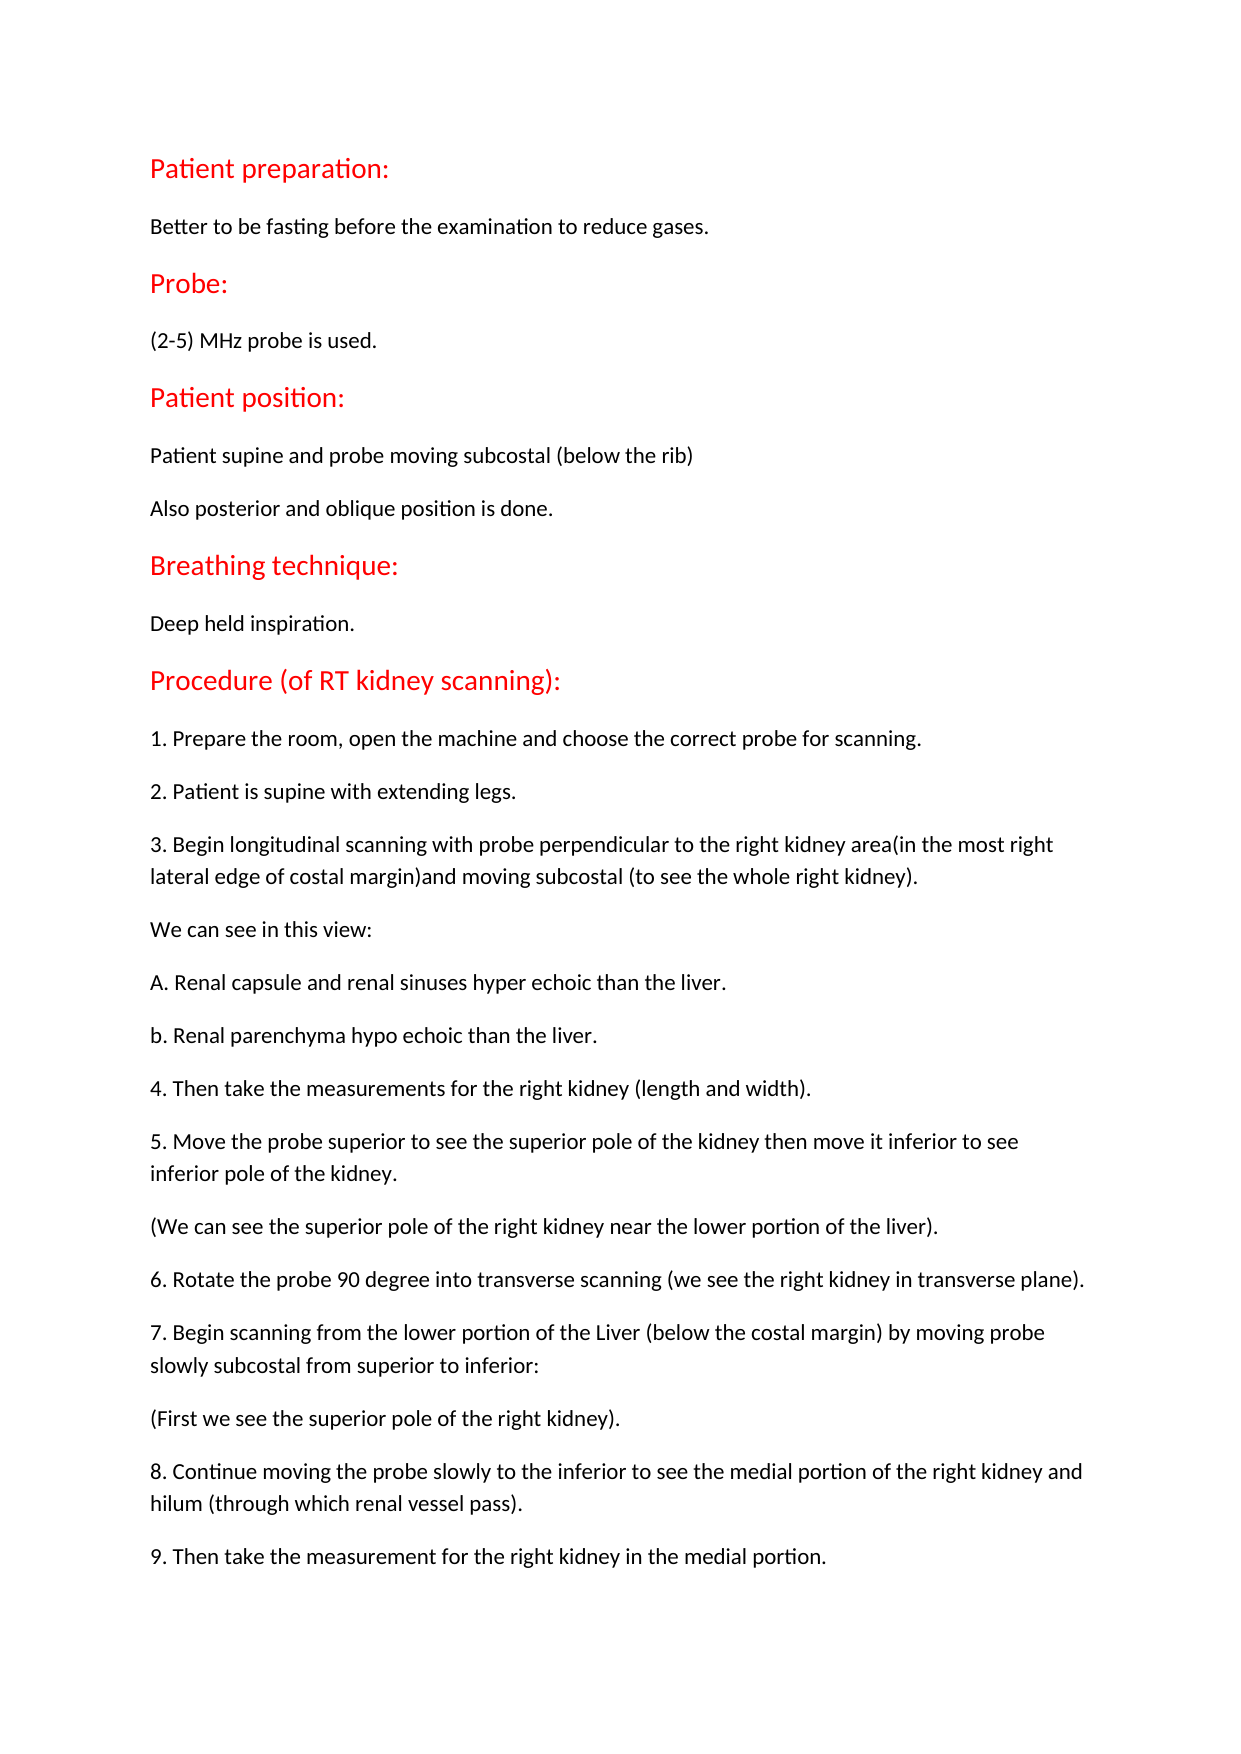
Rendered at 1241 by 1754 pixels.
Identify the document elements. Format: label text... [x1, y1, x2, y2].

text (2-5) MHz probe is used. [150, 327, 1090, 354]
text Deep held inspiration. [150, 609, 1090, 637]
text A. Renal capsule and renal sinuses hyper echoic than the liver. [150, 968, 1090, 996]
text Patient position: [150, 379, 1090, 415]
text Procedure (of RT kidney scanning): [150, 662, 1090, 698]
text 6. Rotate the probe 90 degree into transverse scanning (we see the right kidney in transverse plane). [150, 1266, 1090, 1293]
text 1. Prepare the room, open the machine and choose the correct probe for scanning. [150, 724, 1090, 752]
text We can see in this view: [150, 915, 1090, 943]
text 2. Patient is supine with extending legs. [150, 777, 1090, 805]
text (First we see the superior pole of the right kidney). [150, 1404, 1090, 1432]
text Better to be fasting before the examination to reduce gases. [150, 212, 1090, 240]
text 3. Begin longitudinal scanning with probe perpendicular to the right kidney area(in the most right lateral edge of costal margin)and moving subcostal (to see the whole right kidney). [150, 830, 1090, 890]
text Patient supine and probe moving subcostal (below the rib) [150, 441, 1090, 469]
text 8. Continue moving the probe slowly to the inferior to see the medial portion of the right kidney and hilum (through which renal vessel pass). [150, 1457, 1090, 1517]
text Breathing technique: [150, 547, 1090, 583]
text Patient preparation: [150, 150, 1090, 186]
text Also posterior and oblique position is done. [150, 494, 1090, 522]
text b. Renal parenchyma hypo echoic than the liver. [150, 1021, 1090, 1049]
text 5. Move the probe superior to see the superior pole of the kidney then move it inferior to see inferior pole of the kidney. [150, 1127, 1090, 1187]
text (We can see the superior pole of the right kidney near the lower portion of the liver). [150, 1212, 1090, 1241]
text 7. Begin scanning from the lower portion of the Liver (below the costal margin) by moving probe slowly subcostal from superior to inferior: [150, 1318, 1090, 1379]
text Probe: [150, 265, 1090, 300]
text 9. Then take the measurement for the right kidney in the medial portion. [150, 1542, 1090, 1570]
text 4. Then take the measurements for the right kidney (length and width). [150, 1074, 1090, 1102]
